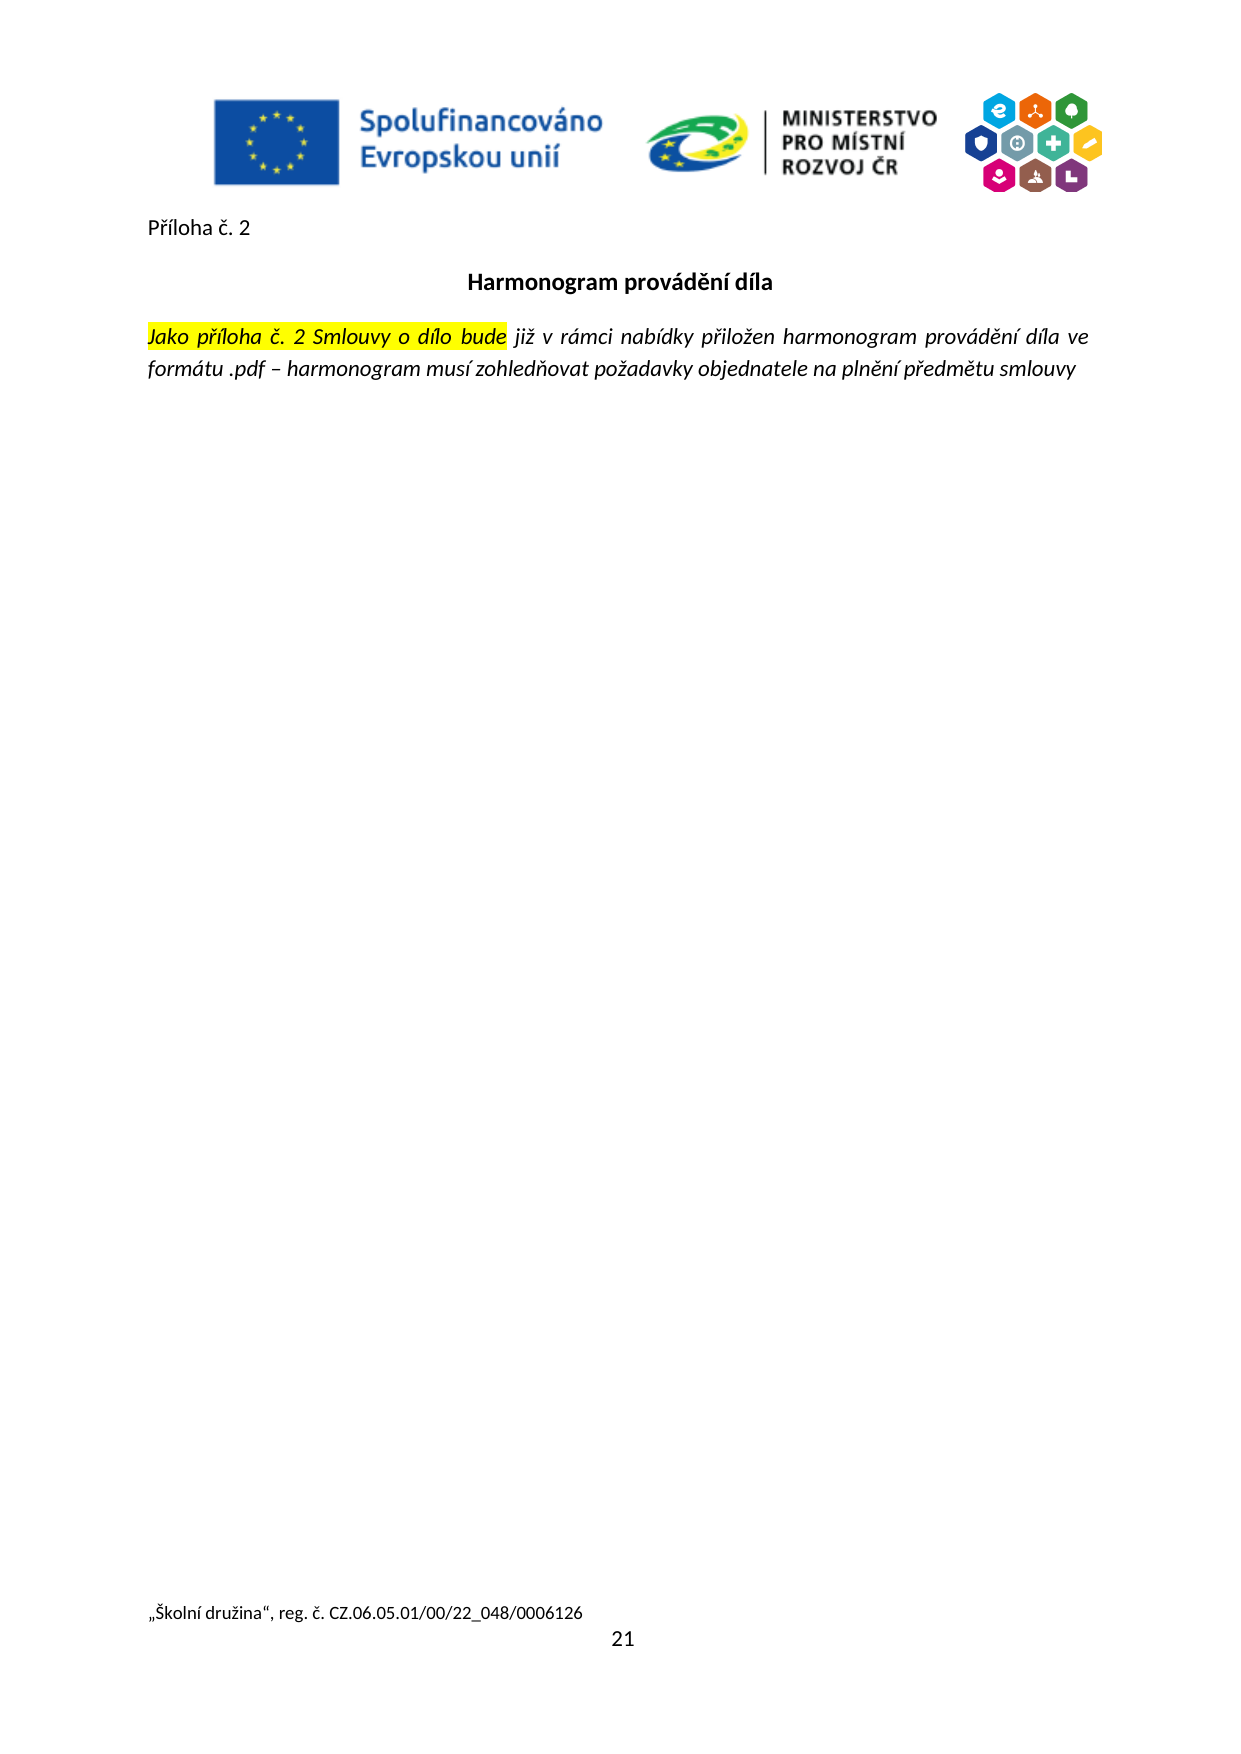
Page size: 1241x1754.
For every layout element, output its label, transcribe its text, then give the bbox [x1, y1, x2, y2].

picture [183, 73, 1102, 213]
text Harmonogram provádění díla [148, 266, 1092, 296]
text Jako příloha č. 2 Smlouvy o dílo bude již v rámci nabídky přiložen harmonogram provádění díla ve formátu .pdf – harmonogram musí zohledňovat požadavky objednatele na plnění předmětu smlouvy [148, 322, 1092, 382]
text Příloha č. 2 [148, 213, 1092, 241]
